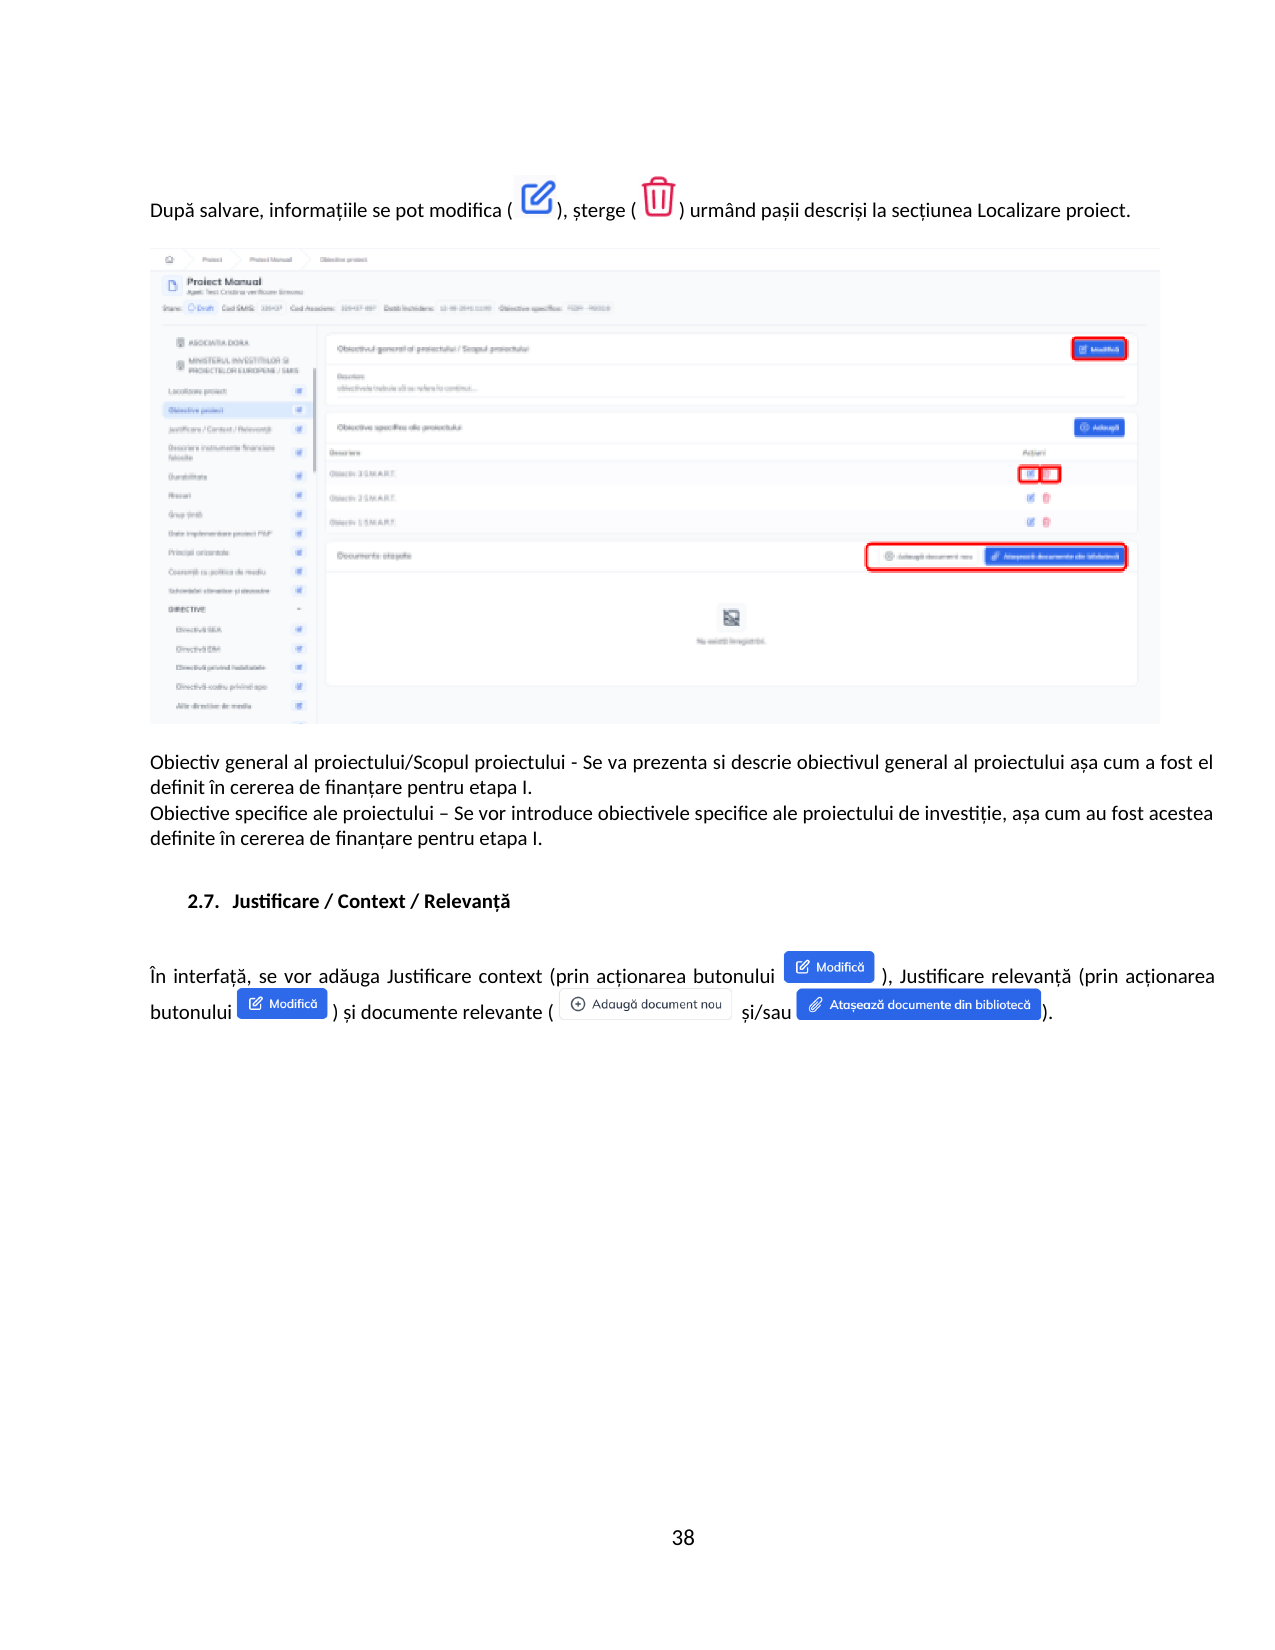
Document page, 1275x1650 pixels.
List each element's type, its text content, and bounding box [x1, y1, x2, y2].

picture [513, 175, 557, 218]
picture [236, 988, 328, 1020]
picture [796, 988, 1042, 1020]
text După salvare, informațiile se pot modifica (), șterge () urmând pașii descriși la secțiunea Localizare proiect. [150, 175, 1216, 223]
picture [783, 951, 875, 984]
text Obiectiv general al proiectului/Scopul proiectului - Se va prezenta si descrie obiectivul general al proiectului așa cum a fost el definit în cererea de finanțare pentru etapa I. [150, 749, 1216, 800]
subtitle Justificare / Context / Relevanță [187, 888, 1216, 914]
text Obiective specifice ale proiectului – Se vor introduce obiectivele specifice ale proiectului de investiție, așa cum au fost acestea definite în cererea de finanțare pentru etapa I. [150, 800, 1216, 851]
picture [636, 175, 679, 218]
text În interfață, se vor adăuga Justificare context (prin acționarea butonului ), Justificare relevanță (prin acționarea butonului ) și documente relevante ( și/sau ). [150, 952, 1216, 1025]
picture [150, 248, 1160, 724]
picture [558, 988, 733, 1020]
